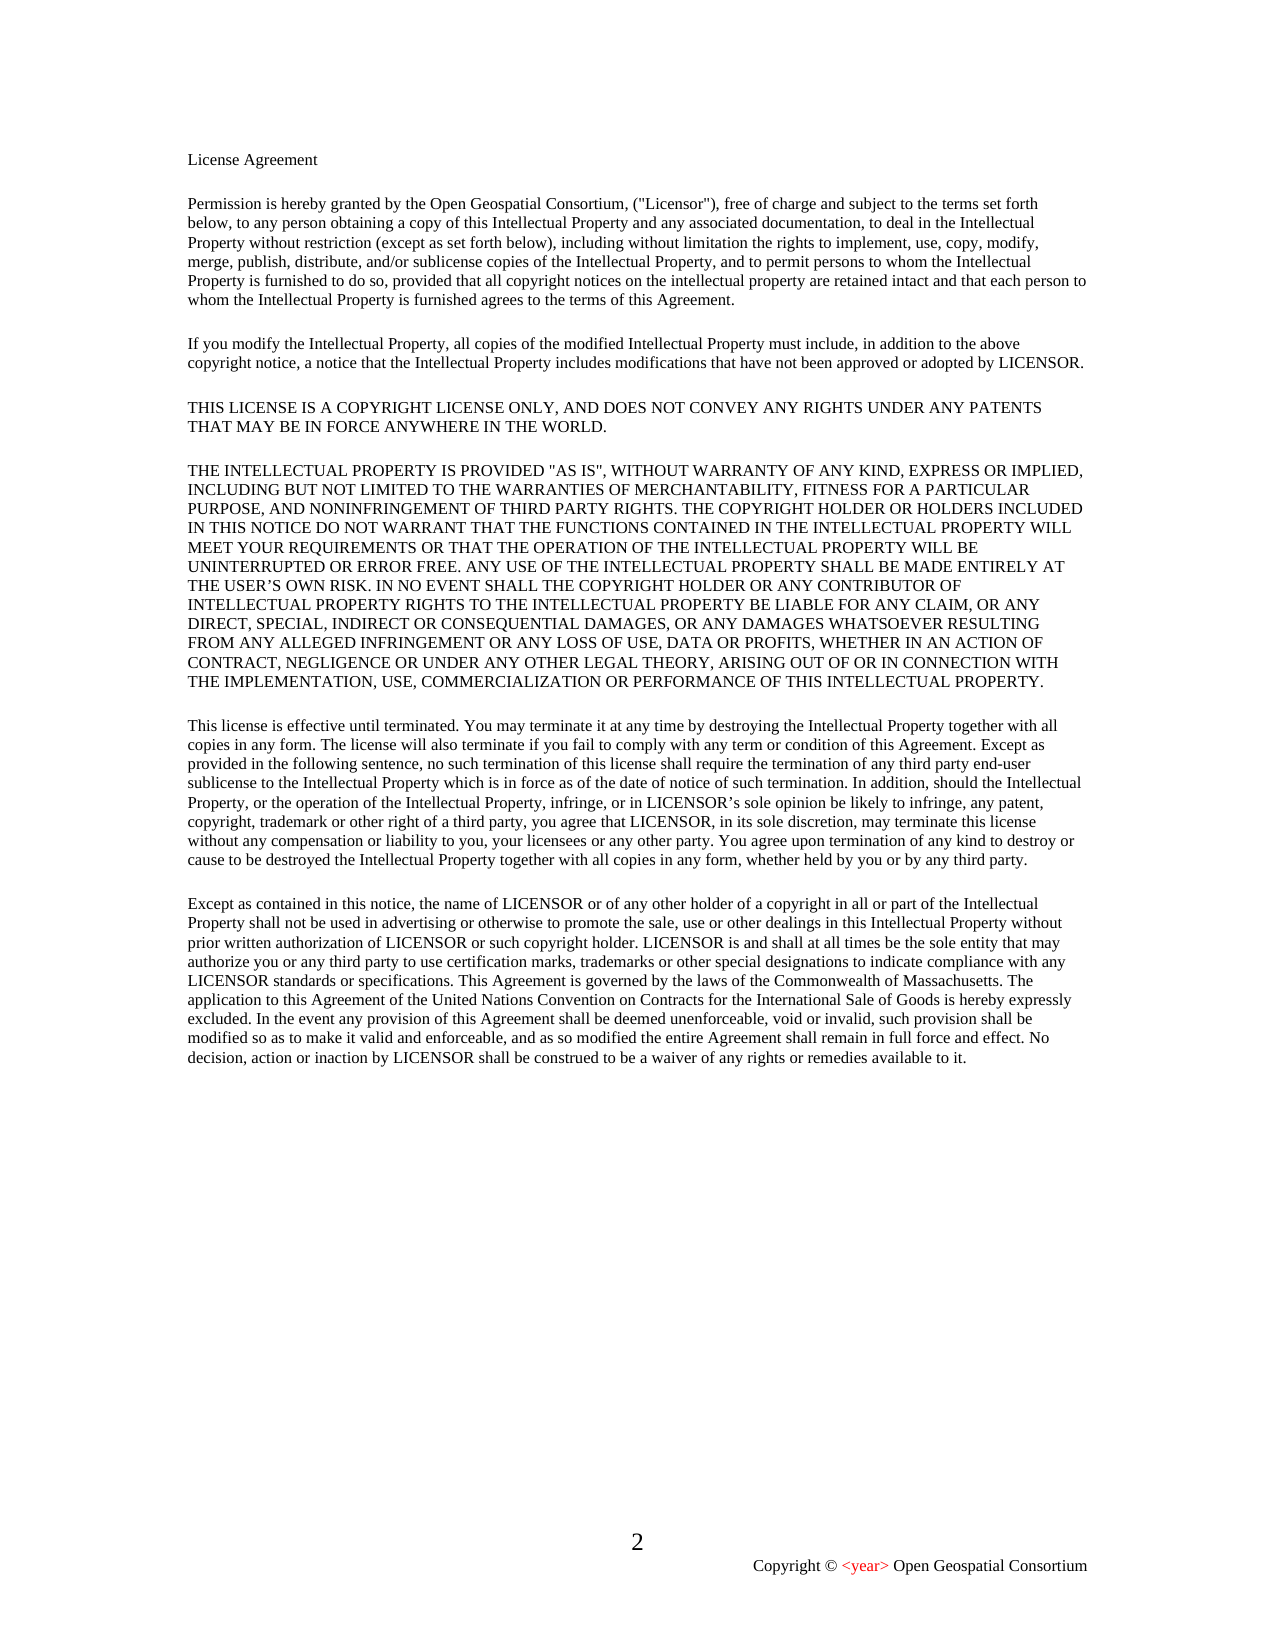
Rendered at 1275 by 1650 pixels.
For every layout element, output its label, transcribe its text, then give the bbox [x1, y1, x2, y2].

text THE INTELLECTUAL PROPERTY IS PROVIDED "AS IS", WITHOUT WARRANTY OF ANY KIND, EXPRESS OR IMPLIED, INCLUDING BUT NOT LIMITED TO THE WARRANTIES OF MERCHANTABILITY, FITNESS FOR A PARTICULAR PURPOSE, AND NONINFRINGEMENT OF THIRD PARTY RIGHTS. THE COPYRIGHT HOLDER OR HOLDERS INCLUDED IN THIS NOTICE DO NOT WARRANT THAT THE FUNCTIONS CONTAINED IN THE INTELLECTUAL PROPERTY WILL MEET YOUR REQUIREMENTS OR THAT THE OPERATION OF THE INTELLECTUAL PROPERTY WILL BE UNINTERRUPTED OR ERROR FREE. ANY USE OF THE INTELLECTUAL PROPERTY SHALL BE MADE ENTIRELY AT THE USER’S OWN RISK. IN NO EVENT SHALL THE COPYRIGHT HOLDER OR ANY CONTRIBUTOR OF INTELLECTUAL PROPERTY RIGHTS TO THE INTELLECTUAL PROPERTY BE LIABLE FOR ANY CLAIM, OR ANY DIRECT, SPECIAL, INDIRECT OR CONSEQUENTIAL DAMAGES, OR ANY DAMAGES WHATSOEVER RESULTING FROM ANY ALLEGED INFRINGEMENT OR ANY LOSS OF USE, DATA OR PROFITS, WHETHER IN AN ACTION OF CONTRACT, NEGLIGENCE OR UNDER ANY OTHER LEGAL THEORY, ARISING OUT OF OR IN CONNECTION WITH THE IMPLEMENTATION, USE, COMMERCIALIZATION OR PERFORMANCE OF THIS INTELLECTUAL PROPERTY. [187, 461, 1087, 691]
text License Agreement [187, 150, 1087, 169]
text Except as contained in this notice, the name of LICENSOR or of any other holder of a copyright in all or part of the Intellectual Property shall not be used in advertising or otherwise to promote the sale, use or other dealings in this Intellectual Property without prior written authorization of LICENSOR or such copyright holder. LICENSOR is and shall at all times be the sole entity that may authorize you or any third party to use certification marks, trademarks or other special designations to indicate compliance with any LICENSOR standards or specifications. This Agreement is governed by the laws of the Commonwealth of Massachusetts. The application to this Agreement of the United Nations Convention on Contracts for the International Sale of Goods is hereby expressly excluded. In the event any provision of this Agreement shall be deemed unenforceable, void or invalid, such provision shall be modified so as to make it valid and enforceable, and as so modified the entire Agreement shall remain in full force and effect. No decision, action or inaction by LICENSOR shall be construed to be a waiver of any rights or remedies available to it. [187, 894, 1087, 1067]
text If you modify the Intellectual Property, all copies of the modified Intellectual Property must include, in addition to the above copyright notice, a notice that the Intellectual Property includes modifications that have not been approved or adopted by LICENSOR. [187, 334, 1087, 372]
text This license is effective until terminated. You may terminate it at any time by destroying the Intellectual Property together with all copies in any form. The license will also terminate if you fail to comply with any term or condition of this Agreement. Except as provided in the following sentence, no such termination of this license shall require the termination of any third party end-user sublicense to the Intellectual Property which is in force as of the date of notice of such termination. In addition, should the Intellectual Property, or the operation of the Intellectual Property, infringe, or in LICENSOR’s sole opinion be likely to infringe, any patent, copyright, trademark or other right of a third party, you agree that LICENSOR, in its sole discretion, may terminate this license without any compensation or liability to you, your licensees or any other party. You agree upon termination of any kind to destroy or cause to be destroyed the Intellectual Property together with all copies in any form, whether held by you or by any third party. [187, 716, 1087, 869]
text THIS LICENSE IS A COPYRIGHT LICENSE ONLY, AND DOES NOT CONVEY ANY RIGHTS UNDER ANY PATENTS THAT MAY BE IN FORCE ANYWHERE IN THE WORLD. [187, 397, 1087, 436]
text Permission is hereby granted by the Open Geospatial Consortium, ("Licensor"), free of charge and subject to the terms set forth below, to any person obtaining a copy of this Intellectual Property and any associated documentation, to deal in the Intellectual Property without restriction (except as set forth below), including without limitation the rights to implement, use, copy, modify, merge, publish, distribute, and/or sublicense copies of the Intellectual Property, and to permit persons to whom the Intellectual Property is furnished to do so, provided that all copyright notices on the intellectual property are retained intact and that each person to whom the Intellectual Property is furnished agrees to the terms of this Agreement. [187, 194, 1087, 309]
